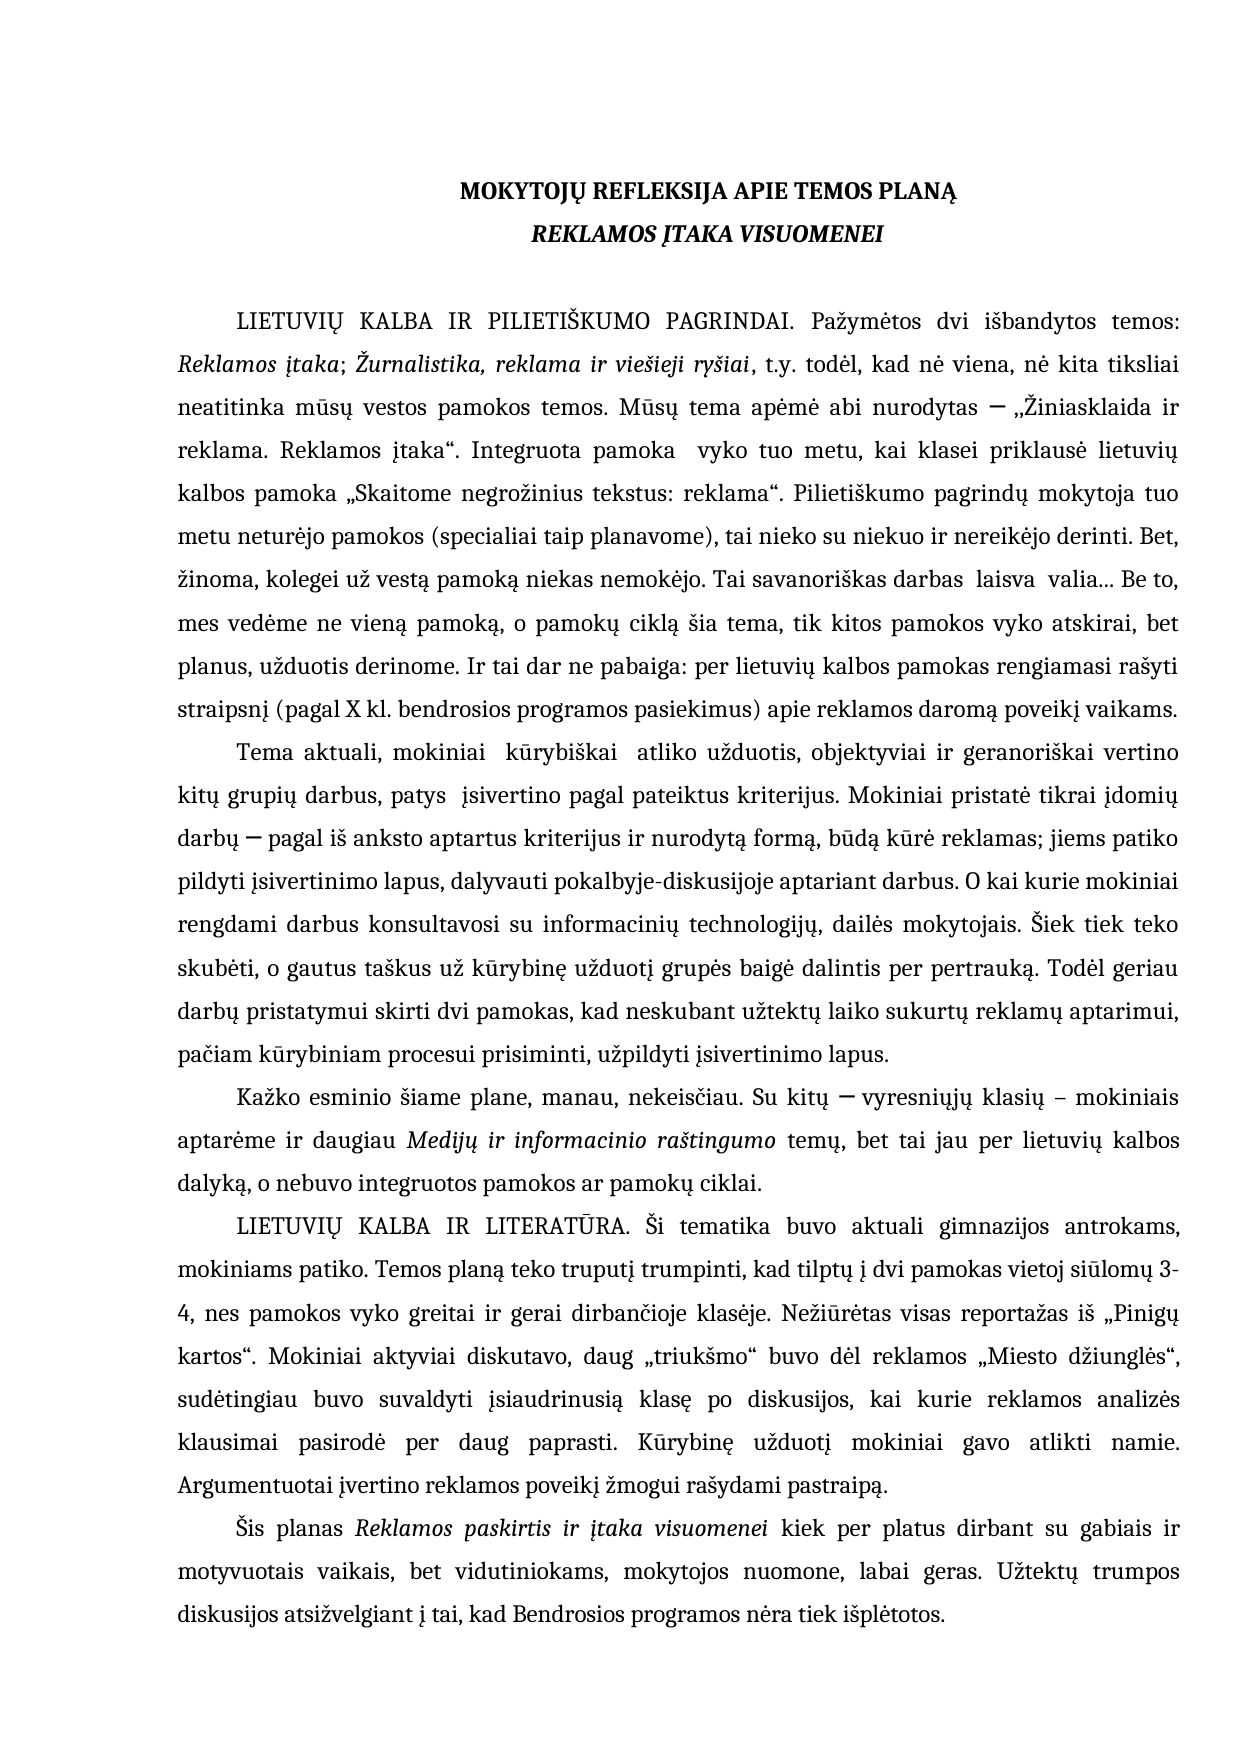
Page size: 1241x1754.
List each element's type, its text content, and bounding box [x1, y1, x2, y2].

text reklamos įtaka visuomenei [177, 220, 1181, 249]
text Tema aktuali, mokiniai kūrybiškai atliko užduotis, objektyviai ir geranoriškai vertino kitų grupių darbus, patys įsivertino pagal pateiktus kriterijus. Mokiniai pristatė tikrai įdomių darbų ─ pagal iš anksto aptartus kriterijus ir nurodytą formą, būdą kūrė reklamas; jiems patiko pildyti įsivertinimo lapus, dalyvauti pokalbyje-diskusijoje aptariant darbus. O kai kurie mokiniai rengdami darbus konsultavosi su informacinių technologijų, dailės mokytojais. Šiek tiek teko skubėti, o gautus taškus už kūrybinę užduotį grupės baigė dalintis per pertrauką. Todėl geriau darbų pristatymui skirti dvi pamokas, kad neskubant užtektų laiko sukurtų reklamų aptarimui, pačiam kūrybiniam procesui prisiminti, užpildyti įsivertinimo lapus. [177, 738, 1181, 1068]
text Kažko esminio šiame plane, manau, nekeisčiau. Su kitų ─ vyresniųjų klasių – mokiniais aptarėme ir daugiau Medijų ir informacinio raštingumo temų, bet tai jau per lietuvių kalbos dalyką, o nebuvo integruotos pamokos ar pamokų ciklai. [177, 1083, 1181, 1198]
text LIETUVIŲ KALBA IR LITERATŪRA. Ši tematika buvo aktuali gimnazijos antrokams, mokiniams patiko. Temos planą teko truputį trumpinti, kad tilptų į dvi pamokas vietoj siūlomų 3-4, nes pamokos vyko greitai ir gerai dirbančioje klasėje. Nežiūrėtas visas reportažas iš „Pinigų kartos“. Mokiniai aktyviai diskutavo, daug „triukšmo“ buvo dėl reklamos „Miesto džiunglės“, sudėtingiau buvo suvaldyti įsiaudrinusią klasę po diskusijos, kai kurie reklamos analizės klausimai pasirodė per daug paprasti. Kūrybinę užduotį mokiniai gavo atlikti namie. Argumentuotai įvertino reklamos poveikį žmogui rašydami pastraipą. [177, 1212, 1181, 1500]
text MOKYTOJŲ REFLEKSIJA APIE TEMOS PLANĄ [177, 177, 1181, 206]
text Šis planas Reklamos paskirtis ir įtaka visuomenei kiek per platus dirbant su gabiais ir motyvuotais vaikais, bet vidutiniokams, mokytojos nuomone, labai geras. Užtektų trumpos diskusijos atsižvelgiant į tai, kad Bendrosios programos nėra tiek išplėtotos. [177, 1514, 1181, 1629]
text Lietuvių kalba ir pilietiškumo pagrindai. Pažymėtos dvi išbandytos temos: Reklamos įtaka; Žurnalistika, reklama ir viešieji ryšiai, t.y. todėl, kad nė viena, nė kita tiksliai neatitinka mūsų vestos pamokos temos. Mūsų tema apėmė abi nurodytas ─ ,,Žiniasklaida ir reklama. Reklamos įtaka“. Integruota pamoka vyko tuo metu, kai klasei priklausė lietuvių kalbos pamoka „Skaitome negrožinius tekstus: reklama“. Pilietiškumo pagrindų mokytoja tuo metu neturėjo pamokos (specialiai taip planavome), tai nieko su niekuo ir nereikėjo derinti. Bet, žinoma, kolegei už vestą pamoką niekas nemokėjo. Tai savanoriškas darbas laisva valia... Be to, mes vedėme ne vieną pamoką, o pamokų ciklą šia tema, tik kitos pamokos vyko atskirai, bet planus, užduotis derinome. Ir tai dar ne pabaiga: per lietuvių kalbos pamokas rengiamasi rašyti straipsnį (pagal X kl. bendrosios programos pasiekimus) apie reklamos daromą poveikį vaikams. [177, 307, 1181, 723]
